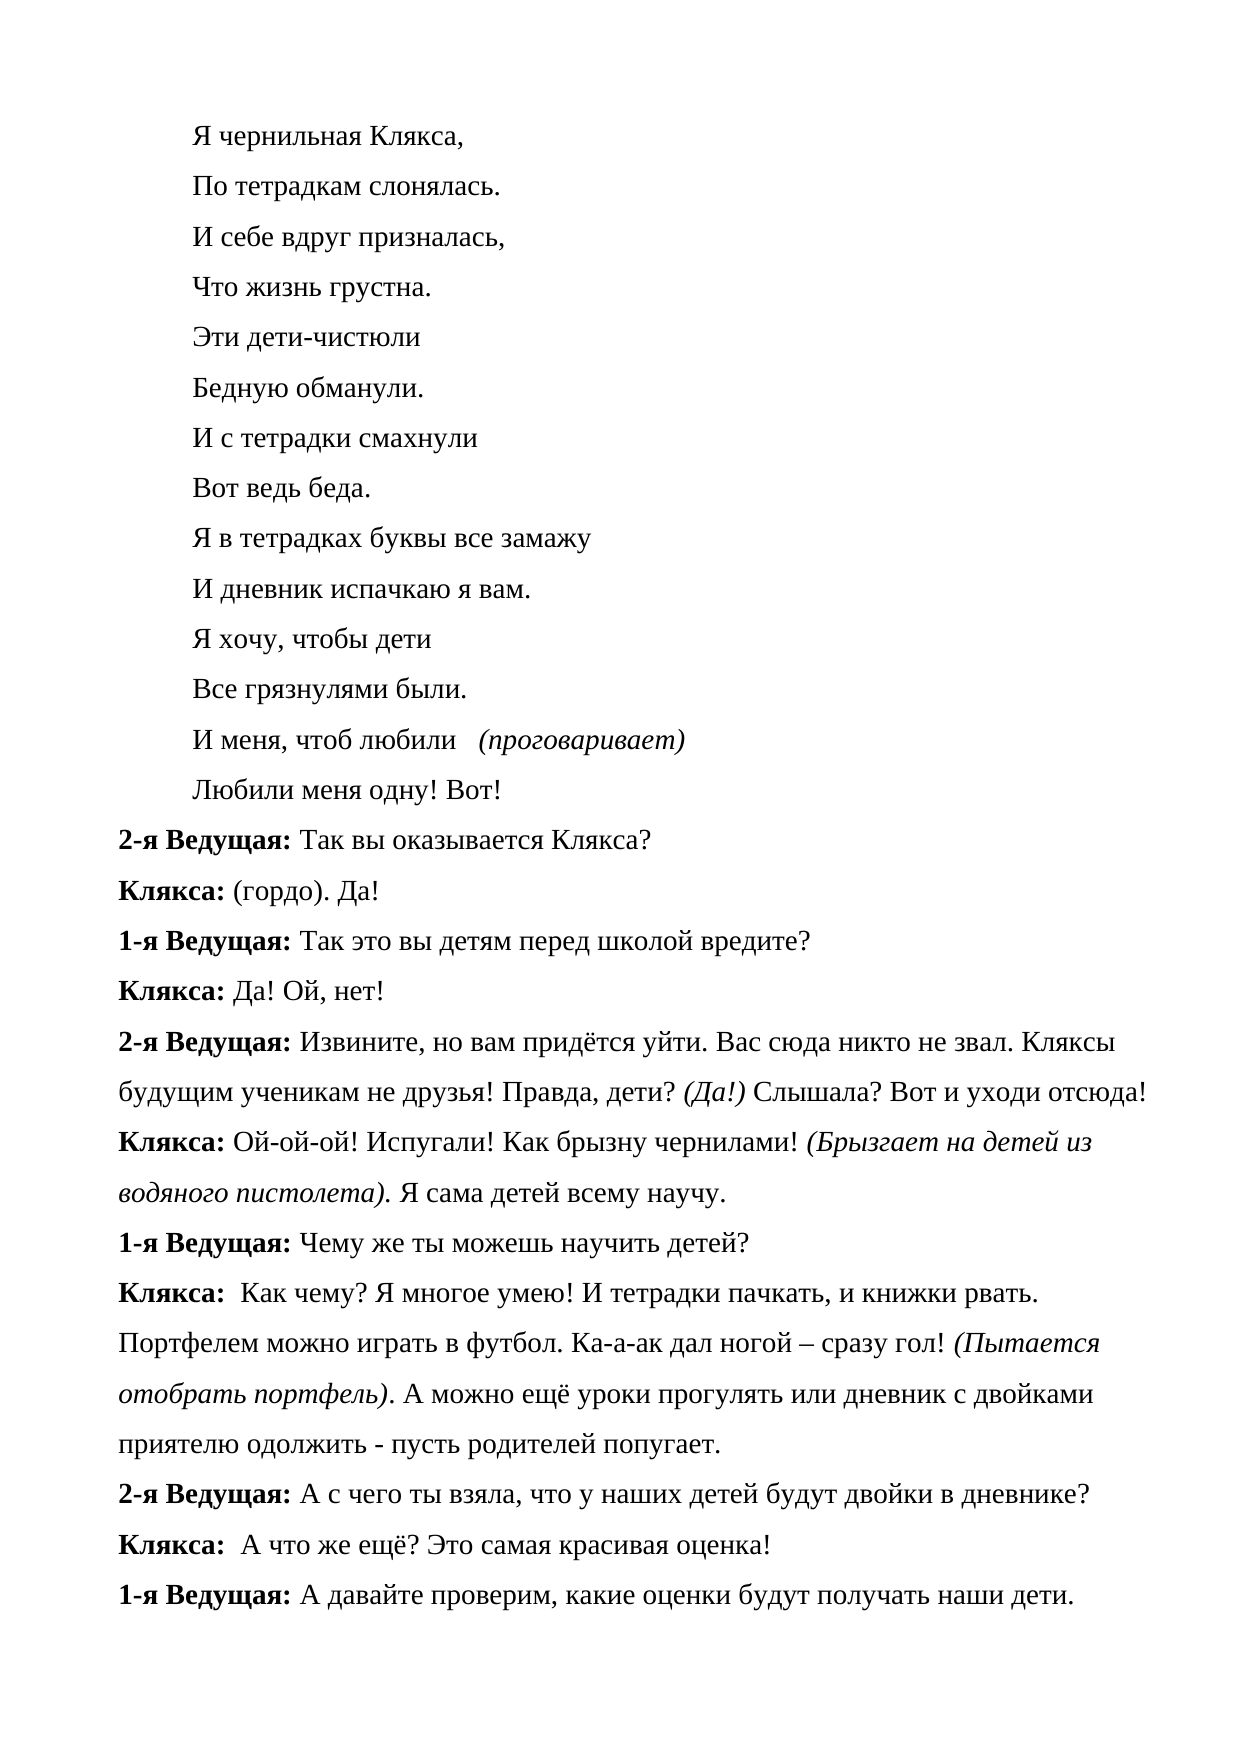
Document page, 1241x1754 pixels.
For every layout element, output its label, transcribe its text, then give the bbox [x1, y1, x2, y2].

text Клякса: Да! Ой, нет! [118, 973, 1152, 1007]
text 1-я Ведущая: Так это вы детям перед школой вредите? [118, 923, 1152, 957]
text Клякса: Ой-ой-ой! Испугали! Как брызну чернилами! (Брызгает на детей из водяного пистолета). Я сама детей всему научу. [118, 1124, 1152, 1208]
text 2-я Ведущая: А с чего ты взяла, что у наших детей будут двойки в дневнике? [118, 1477, 1152, 1510]
text 2-я Ведущая: Так вы оказывается Клякса? [118, 822, 1152, 856]
text Клякса: (гордо). Да! [118, 873, 1152, 906]
text По тетрадкам слонялась. [118, 168, 1152, 202]
text Я чернильная Клякса, [118, 118, 1152, 152]
text Вот ведь беда. [118, 470, 1152, 504]
text 1-я Ведущая: А давайте проверим, какие оценки будут получать наши дети. [118, 1577, 1152, 1611]
text И с тетрадки смахнули [118, 420, 1152, 453]
text И меня, чтоб любили (проговаривает) [118, 722, 1152, 755]
text И себе вдруг призналась, [118, 219, 1152, 252]
text Бедную обманули. [118, 370, 1152, 403]
text Клякса: Как чему? Я многое умею! И тетрадки пачкать, и книжки рвать. Портфелем можно играть в футбол. Ка-а-ак дал ногой – сразу гол! (Пытается отобрать портфель). А можно ещё уроки прогулять или дневник с двойками приятелю одолжить - пусть родителей попугает. [118, 1275, 1152, 1460]
text 2-я Ведущая: Извините, но вам придётся уйти. Вас сюда никто не звал. Кляксы будущим ученикам не друзья! Правда, дети? (Да!) Слышала? Вот и уходи отсюда! [118, 1024, 1152, 1108]
text И дневник испачкаю я вам. [118, 571, 1152, 604]
text Что жизнь грустна. [118, 269, 1152, 303]
text Любили меня одну! Вот! [118, 772, 1152, 806]
text 1-я Ведущая: Чему же ты можешь научить детей? [118, 1225, 1152, 1258]
text Я в тетрадках буквы все замажу [118, 521, 1152, 554]
text Эти дети-чистюли [118, 319, 1152, 353]
text Я хочу, чтобы дети [118, 621, 1152, 655]
text Все грязнулями были. [118, 672, 1152, 705]
text Клякса: А что же ещё? Это самая красивая оценка! [118, 1527, 1152, 1560]
